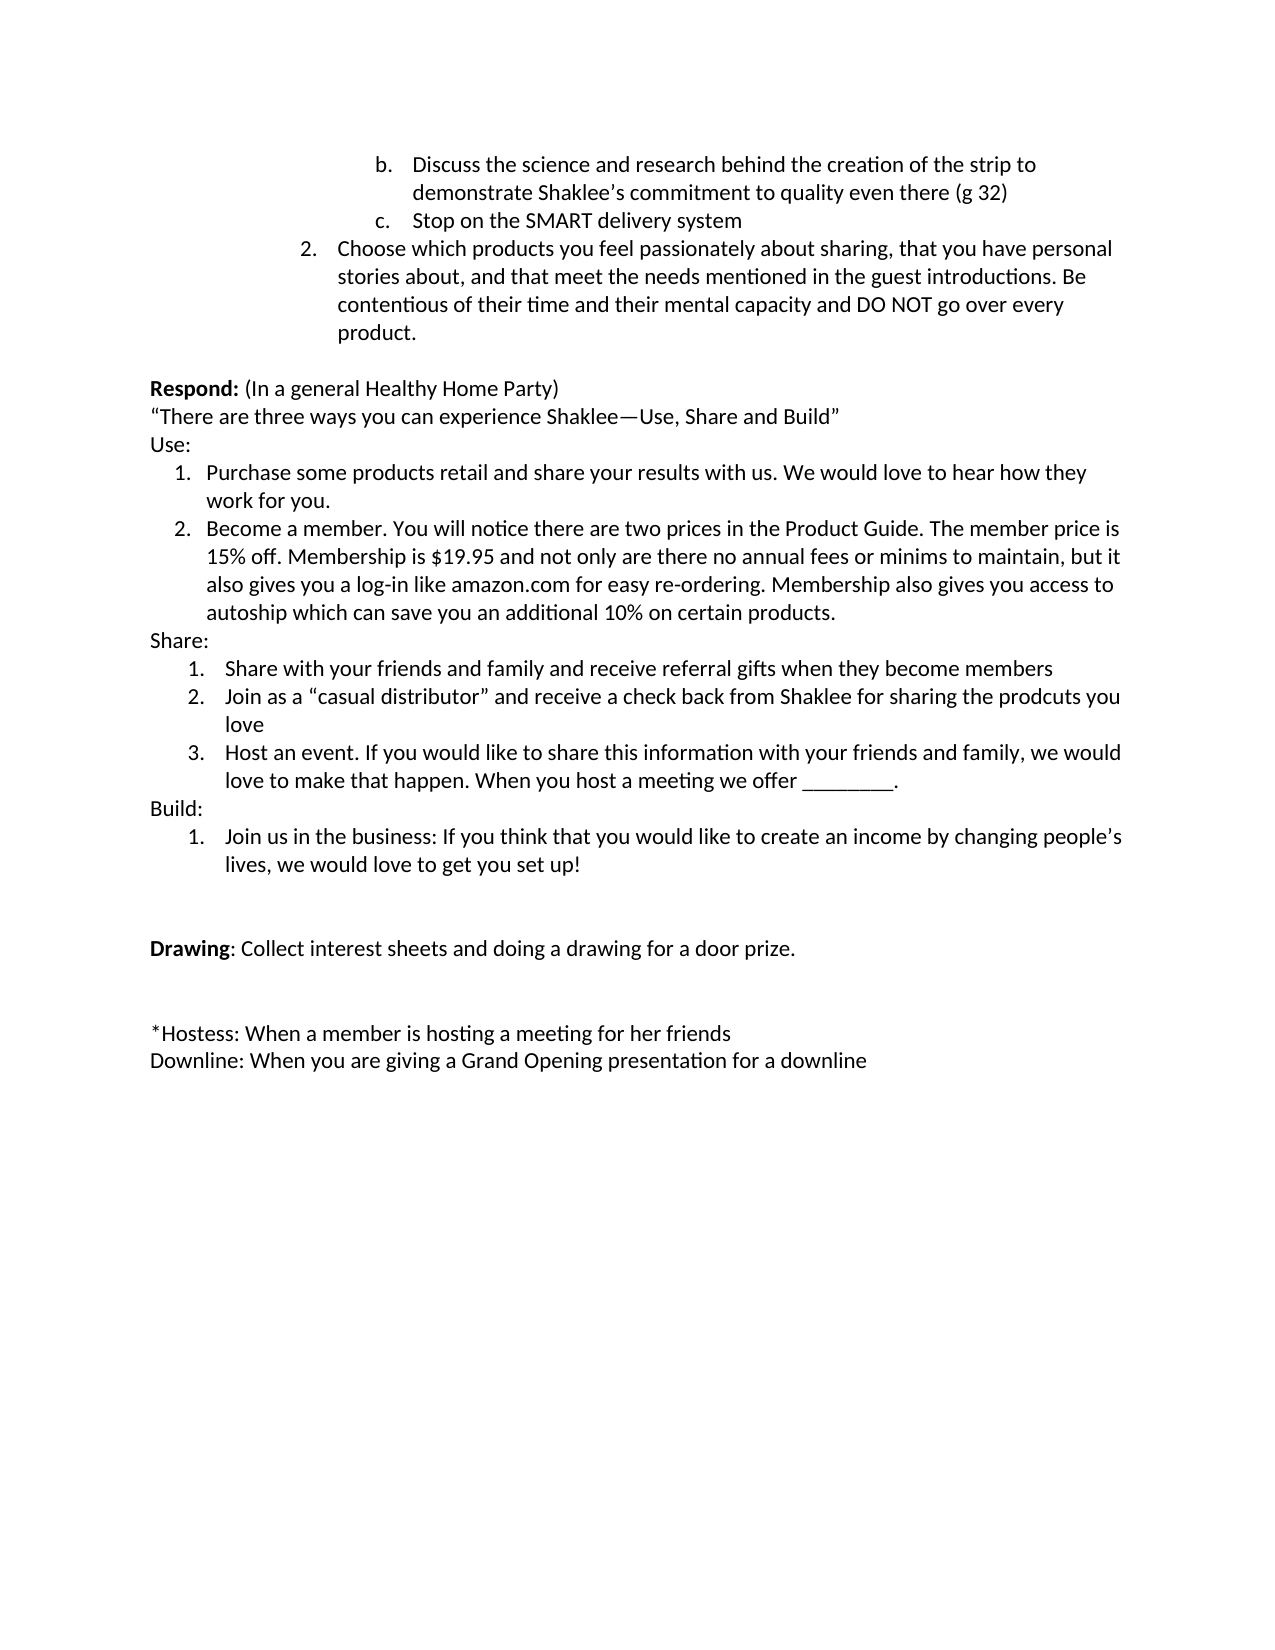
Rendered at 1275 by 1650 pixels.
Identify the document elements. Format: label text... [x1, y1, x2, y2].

list Host an event. If you would like to share this information with your friends and family, we would love to make that happen. When you host a meeting we offer ________. [187, 738, 1125, 794]
list Stop on the SMART delivery system [375, 206, 1125, 234]
list Purchase some products retail and share your results with us. We would love to hear how they work for you. [174, 458, 1125, 514]
text Build: [150, 794, 1125, 822]
text Share: [150, 626, 1125, 654]
text *Hostess: When a member is hosting a meeting for her friends [150, 1019, 1125, 1047]
list Join as a “casual distributor” and receive a check back from Shaklee for sharing the prodcuts you love [187, 682, 1125, 738]
list Become a member. You will notice there are two prices in the Product Guide. The member price is 15% off. Membership is $19.95 and not only are there no annual fees or minims to maintain, but it also gives you a log-in like amazon.com for easy re-ordering. Membership also gives you access to autoship which can save you an additional 10% on certain products. [174, 514, 1125, 626]
list Choose which products you feel passionately about sharing, that you have personal stories about, and that meet the needs mentioned in the guest introductions. Be contentious of their time and their mental capacity and DO NOT go over every product. [300, 234, 1125, 346]
text Respond: (In a general Healthy Home Party) [150, 374, 1125, 402]
text Downline: When you are giving a Grand Opening presentation for a downline [150, 1047, 1125, 1075]
list Discuss the science and research behind the creation of the strip to demonstrate Shaklee’s commitment to quality even there (g 32) [375, 150, 1125, 206]
text “There are three ways you can experience Shaklee—Use, Share and Build” [150, 402, 1125, 430]
text Drawing: Collect interest sheets and doing a drawing for a door prize. [150, 934, 1125, 963]
list Share with your friends and family and receive referral gifts when they become members [187, 654, 1125, 682]
text Use: [150, 430, 1125, 458]
list Join us in the business: If you think that you would like to create an income by changing people’s lives, we would love to get you set up! [187, 822, 1125, 878]
